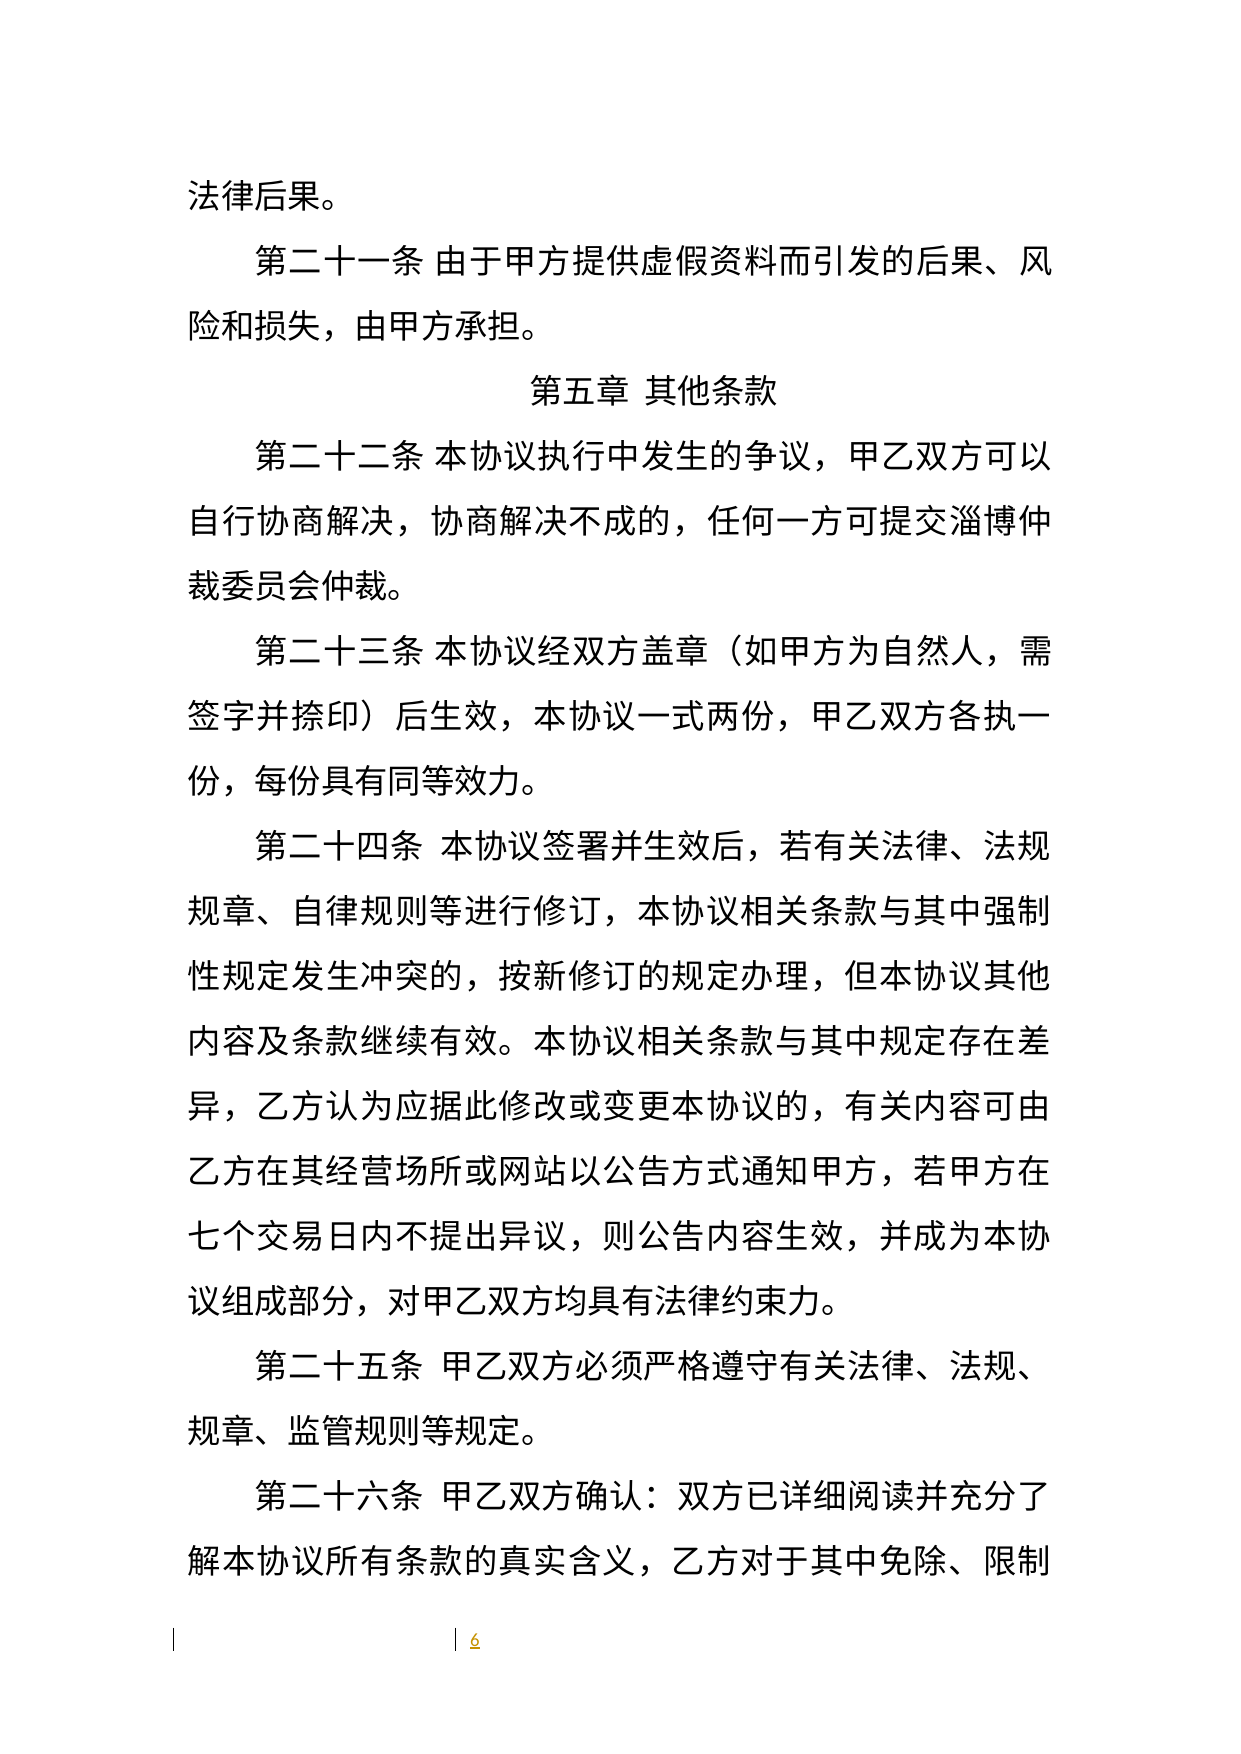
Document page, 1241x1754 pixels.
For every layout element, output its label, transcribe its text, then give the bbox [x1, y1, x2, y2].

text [187, 1462, 1053, 1592]
text 第二十二条 本协议执行中发生的争议，甲乙双方可以自行协商解决，协商解决不成的，任何一方可提交淄博仲裁委员会仲裁。 [187, 422, 1053, 617]
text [187, 162, 1053, 227]
text 第二十五条 甲乙双方必须严格遵守有关法律、法规、规章、监管规则等规定。 [187, 1332, 1053, 1462]
text 第二十一条 由于甲方提供虚假资料而引发的后果、风险和损失，由甲方承担。 [187, 227, 1053, 357]
text 第二十四条 本协议签署并生效后，若有关法律、法规、规章、自律规则等进行修订，本协议相关条款与其中强制性规定发生冲突的，按新修订的规定办理，但本协议其他内容及条款继续有效。本协议相关条款与其中规定存在差异，乙方认为应据此修改或变更本协议的，有关内容可由乙方在其经营场所或网站以公告方式通知甲方，若甲方在七个交易日内不提出异议，则公告内容生效，并成为本协议组成部分，对甲乙双方均具有法律约束力。 [187, 812, 1053, 1332]
text 第二十三条 本协议经双方盖章（如甲方为自然人，需签字并捺印）后生效，本协议一式两份，甲乙双方各执一份，每份具有同等效力。 [187, 617, 1053, 812]
text 第五章 其他条款 [187, 357, 1053, 422]
